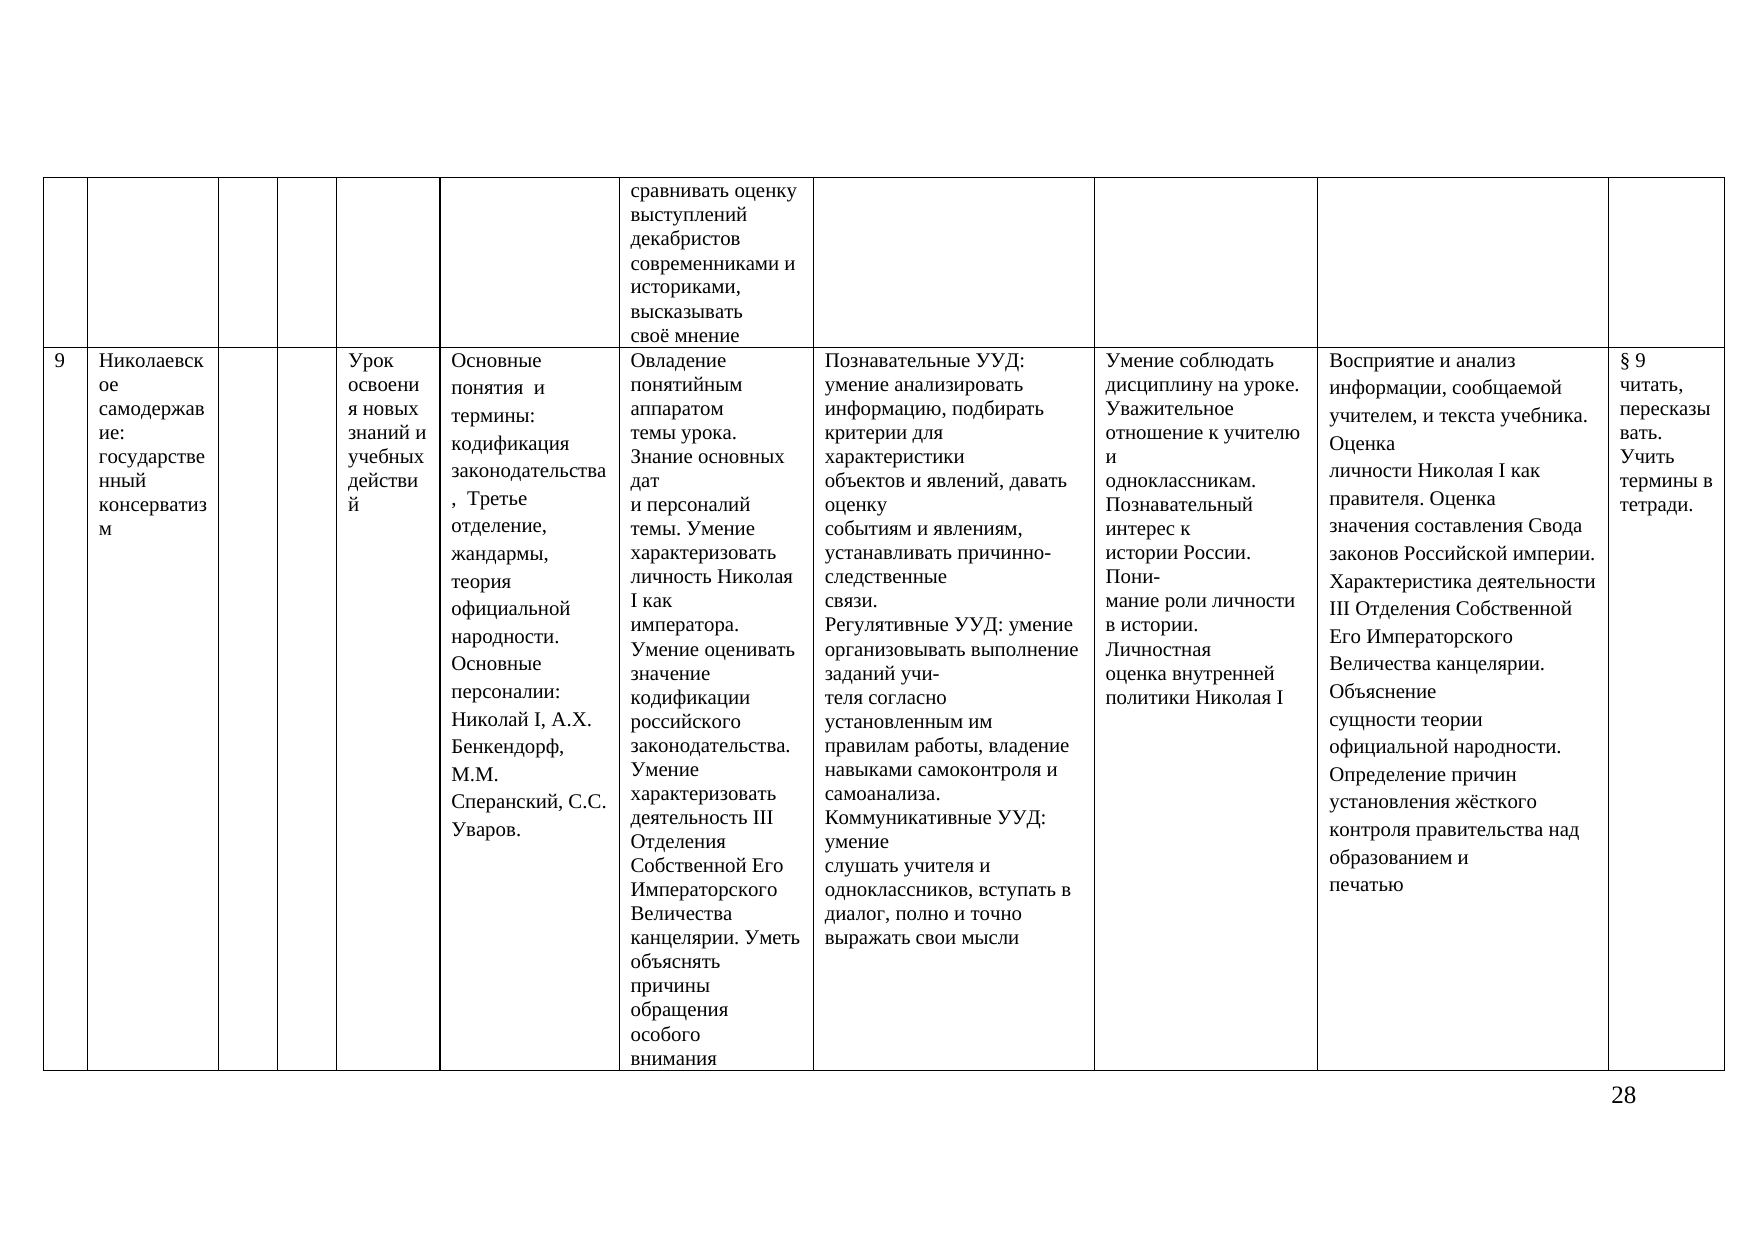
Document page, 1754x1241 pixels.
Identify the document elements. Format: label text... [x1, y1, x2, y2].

table_cell 9 [44, 348, 87, 1069]
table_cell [1609, 178, 1724, 347]
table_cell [441, 348, 619, 1069]
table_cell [620, 178, 813, 347]
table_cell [1095, 178, 1317, 347]
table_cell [620, 348, 813, 1069]
table_cell [278, 178, 336, 347]
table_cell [441, 178, 619, 347]
table_cell [278, 348, 336, 1069]
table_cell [1095, 348, 1317, 1069]
table_cell [219, 178, 277, 347]
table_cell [814, 178, 1094, 347]
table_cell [337, 348, 439, 1069]
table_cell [1318, 178, 1608, 347]
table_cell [88, 348, 218, 1069]
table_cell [1318, 348, 1608, 1069]
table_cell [337, 178, 439, 347]
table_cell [814, 348, 1094, 1069]
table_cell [1609, 348, 1724, 1069]
table_cell [219, 348, 277, 1069]
table_cell 8 [44, 178, 87, 347]
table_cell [88, 178, 218, 347]
